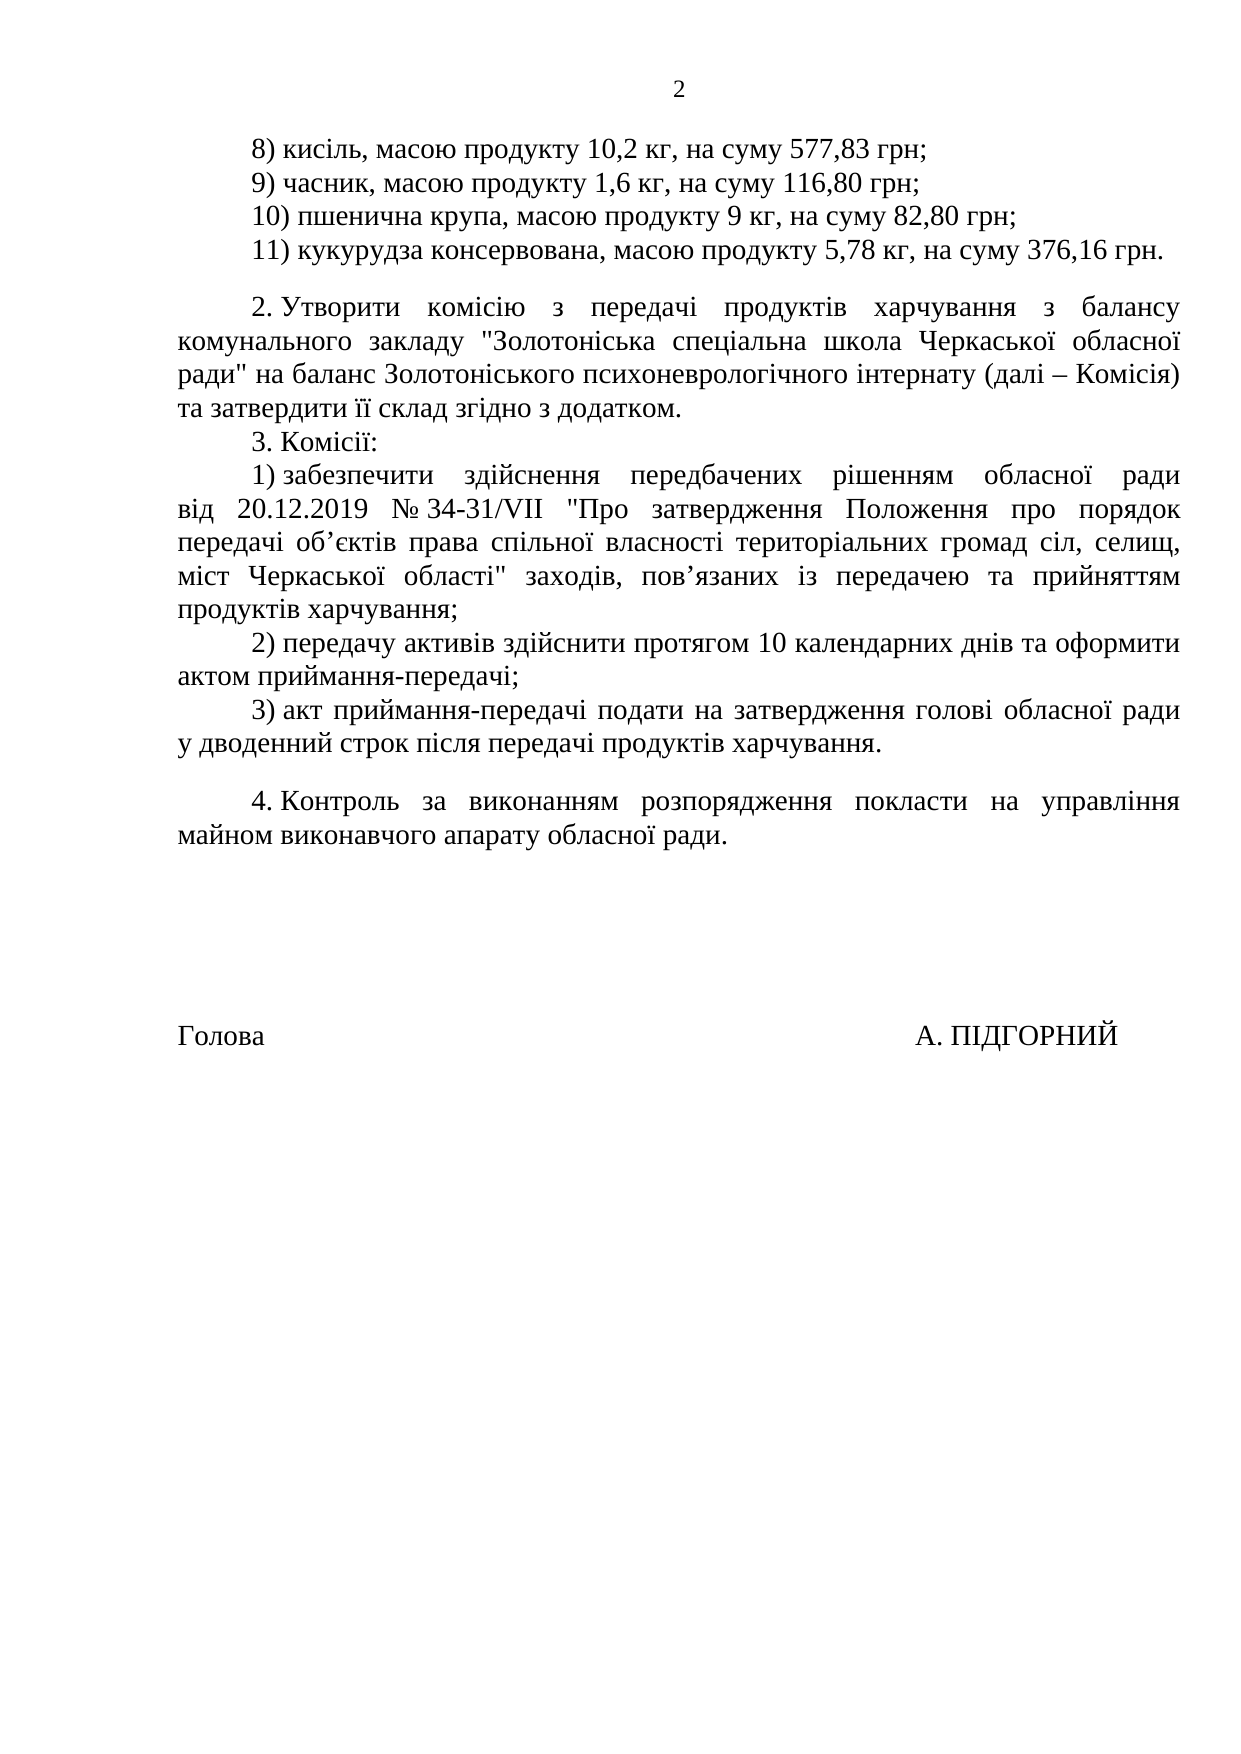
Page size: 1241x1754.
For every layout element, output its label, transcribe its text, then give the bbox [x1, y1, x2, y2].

text Голова А. ПІДГОРНИЙ [177, 1018, 1181, 1052]
text 8) кисіль, масою продукту 10,2 кг, на суму 577,83 грн; [177, 131, 1181, 165]
text 10) пшенична крупа, масою продукту 9 кг, на суму 82,80 грн; [177, 198, 1181, 232]
text 2. Утворити комісію з передачі продуктів харчування з балансу комунального закладу "Золотоніська спеціальна школа Черкаської обласної ради" на баланс Золотоніського психоневрологічного інтернату (далі – Комісія) та затвердити її склад згідно з додатком. [177, 289, 1181, 424]
text 2) передачу активів здійснити протягом 10 календарних днів та оформити актом приймання-передачі; [177, 625, 1181, 692]
text 3) акт приймання-передачі подати на затвердження голові обласної ради у дводенний строк після передачі продуктів харчування. [177, 692, 1181, 759]
text 9) часник, масою продукту 1,6 кг, на суму 116,80 грн; [177, 165, 1181, 198]
text 4. Контроль за виконанням розпорядження покласти на управління майном виконавчого апарату обласної ради. [177, 783, 1181, 850]
text 3. Комісії: [177, 424, 1181, 457]
text 11) кукурудза консервована, масою продукту 5,78 кг, на суму 376,16 грн. [177, 232, 1181, 266]
text 1) забезпечити здійснення передбачених рішенням обласної ради від 20.12.2019 № 34-31/VII "Про затвердження Положення про порядок передачі об’єктів права спільної власності територіальних громад сіл, селищ, міст Черкаської області" заходів, пов’язаних із передачею та прийняттям продуктів харчування; [177, 457, 1181, 625]
